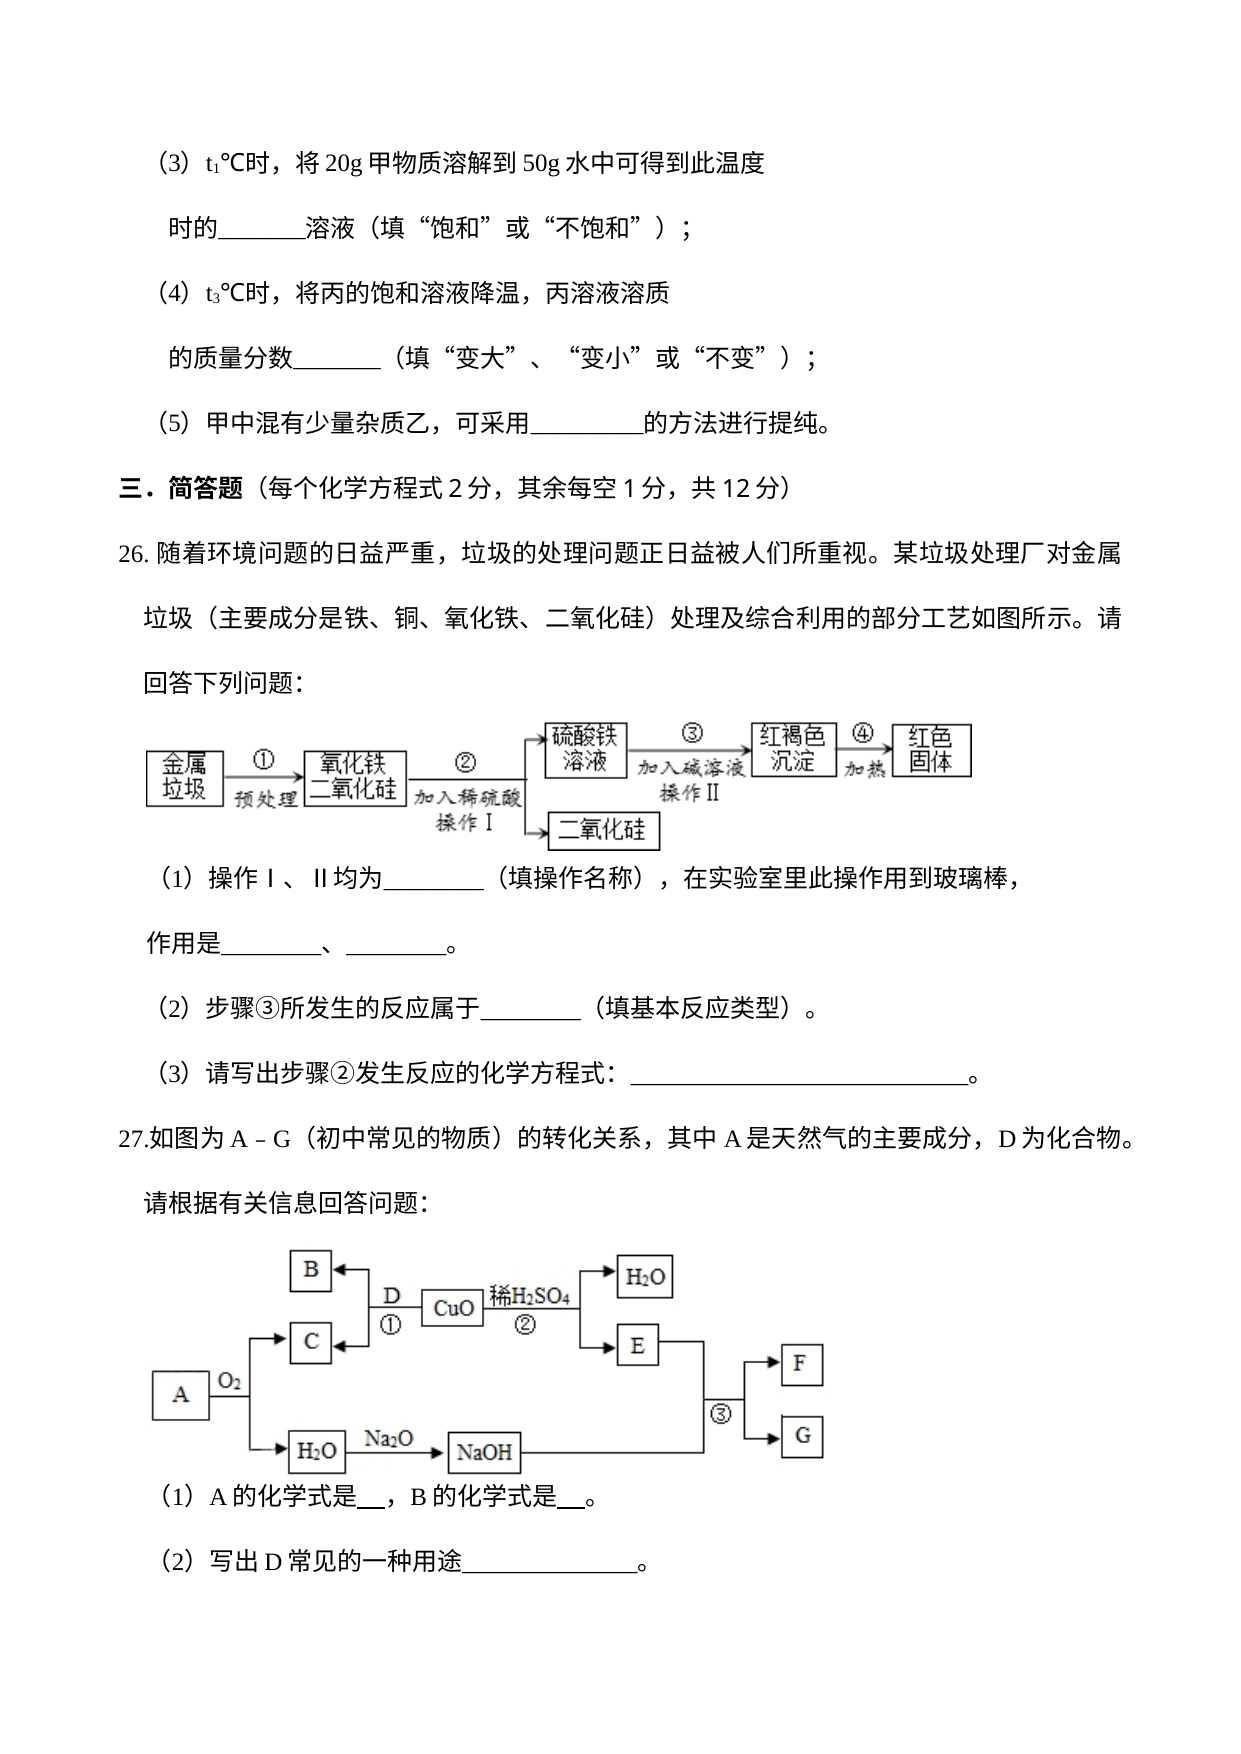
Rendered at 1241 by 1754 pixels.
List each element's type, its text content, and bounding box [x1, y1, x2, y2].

text 27.如图为A﹣G（初中常见的物质）的转化关系，其中A是天然气的主要成分，D为化合物。请根据有关信息回答问题： [118, 1104, 1122, 1234]
text （3）t1℃时，将20g甲物质溶解到50g水中可得到此温度 [118, 129, 1122, 194]
picture [146, 718, 972, 844]
text 作用是________、________。 [121, 909, 1122, 974]
text （3）请写出步骤②发生反应的化学方程式：___________________________。 [118, 1039, 1122, 1104]
picture [146, 1244, 830, 1479]
text （4）t3℃时，将丙的饱和溶液降温，丙溶液溶质 [118, 259, 1122, 324]
text 的质量分数_______（填“变大”、“变小”或“不变”）； （5）甲中混有少量杂质乙，可采用_________的方法进行提纯。 [143, 324, 1122, 454]
text （2）写出D常见的一种用途______________。 [147, 1527, 1122, 1592]
text （2）步骤③所发生的反应属于________（填基本反应类型）。 [118, 974, 1122, 1039]
text （1）操作Ⅰ、Ⅱ均为________（填操作名称），在实验室里此操作用到玻璃棒， [121, 844, 1122, 909]
text 时的_______溶液（填“饱和”或“不饱和”）； [118, 194, 1122, 259]
text （1）A的化学式是 ，B的化学式是 。 [147, 1462, 1122, 1527]
text 三．简答题（每个化学方程式2分，其余每空1分，共12分） [118, 454, 1122, 519]
text 26. 随着环境问题的日益严重，垃圾的处理问题正日益被人们所重视。某垃圾处理厂对金属垃圾（主要成分是铁、铜、氧化铁、二氧化硅）处理及综合利用的部分工艺如图所示。请回答下列问题： [118, 519, 1122, 714]
